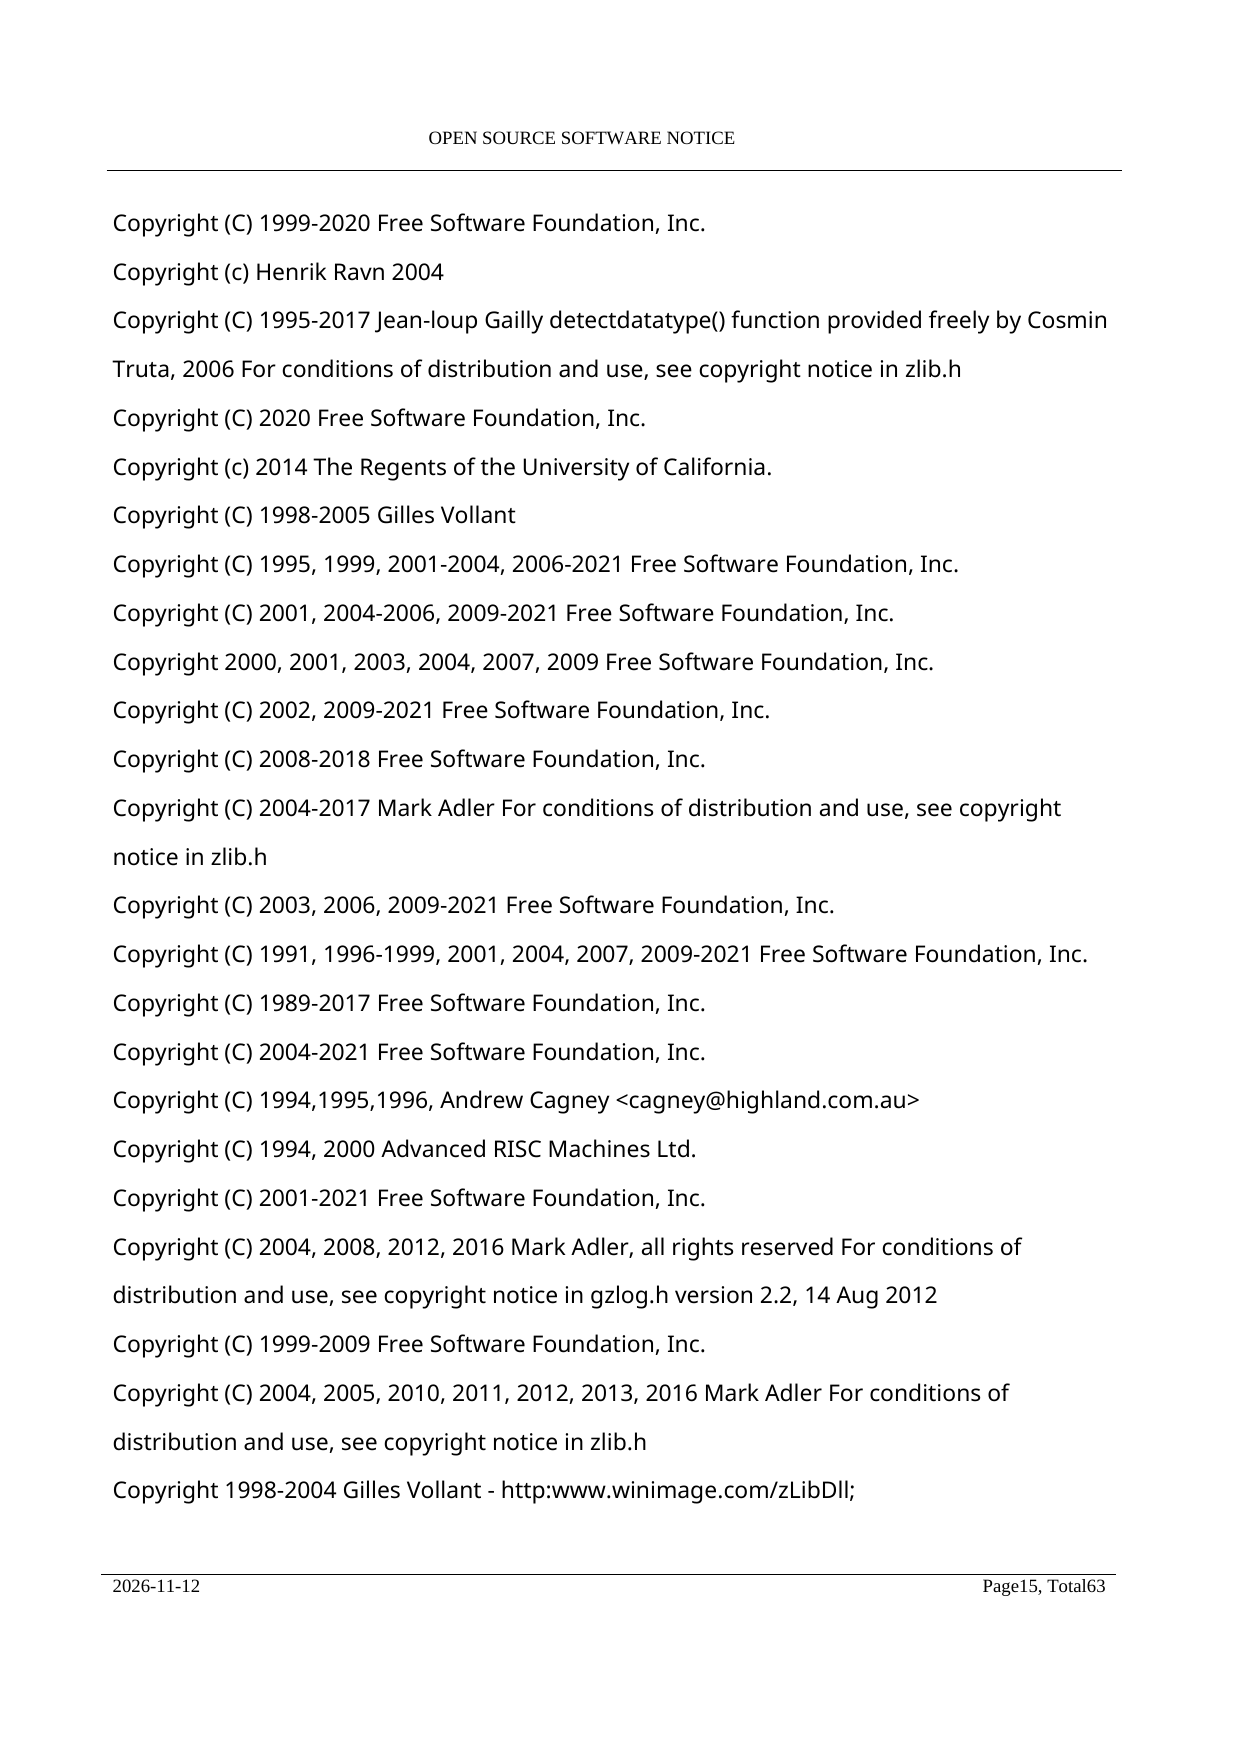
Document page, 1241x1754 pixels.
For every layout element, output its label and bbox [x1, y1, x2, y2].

text [112, 206, 1128, 1555]
